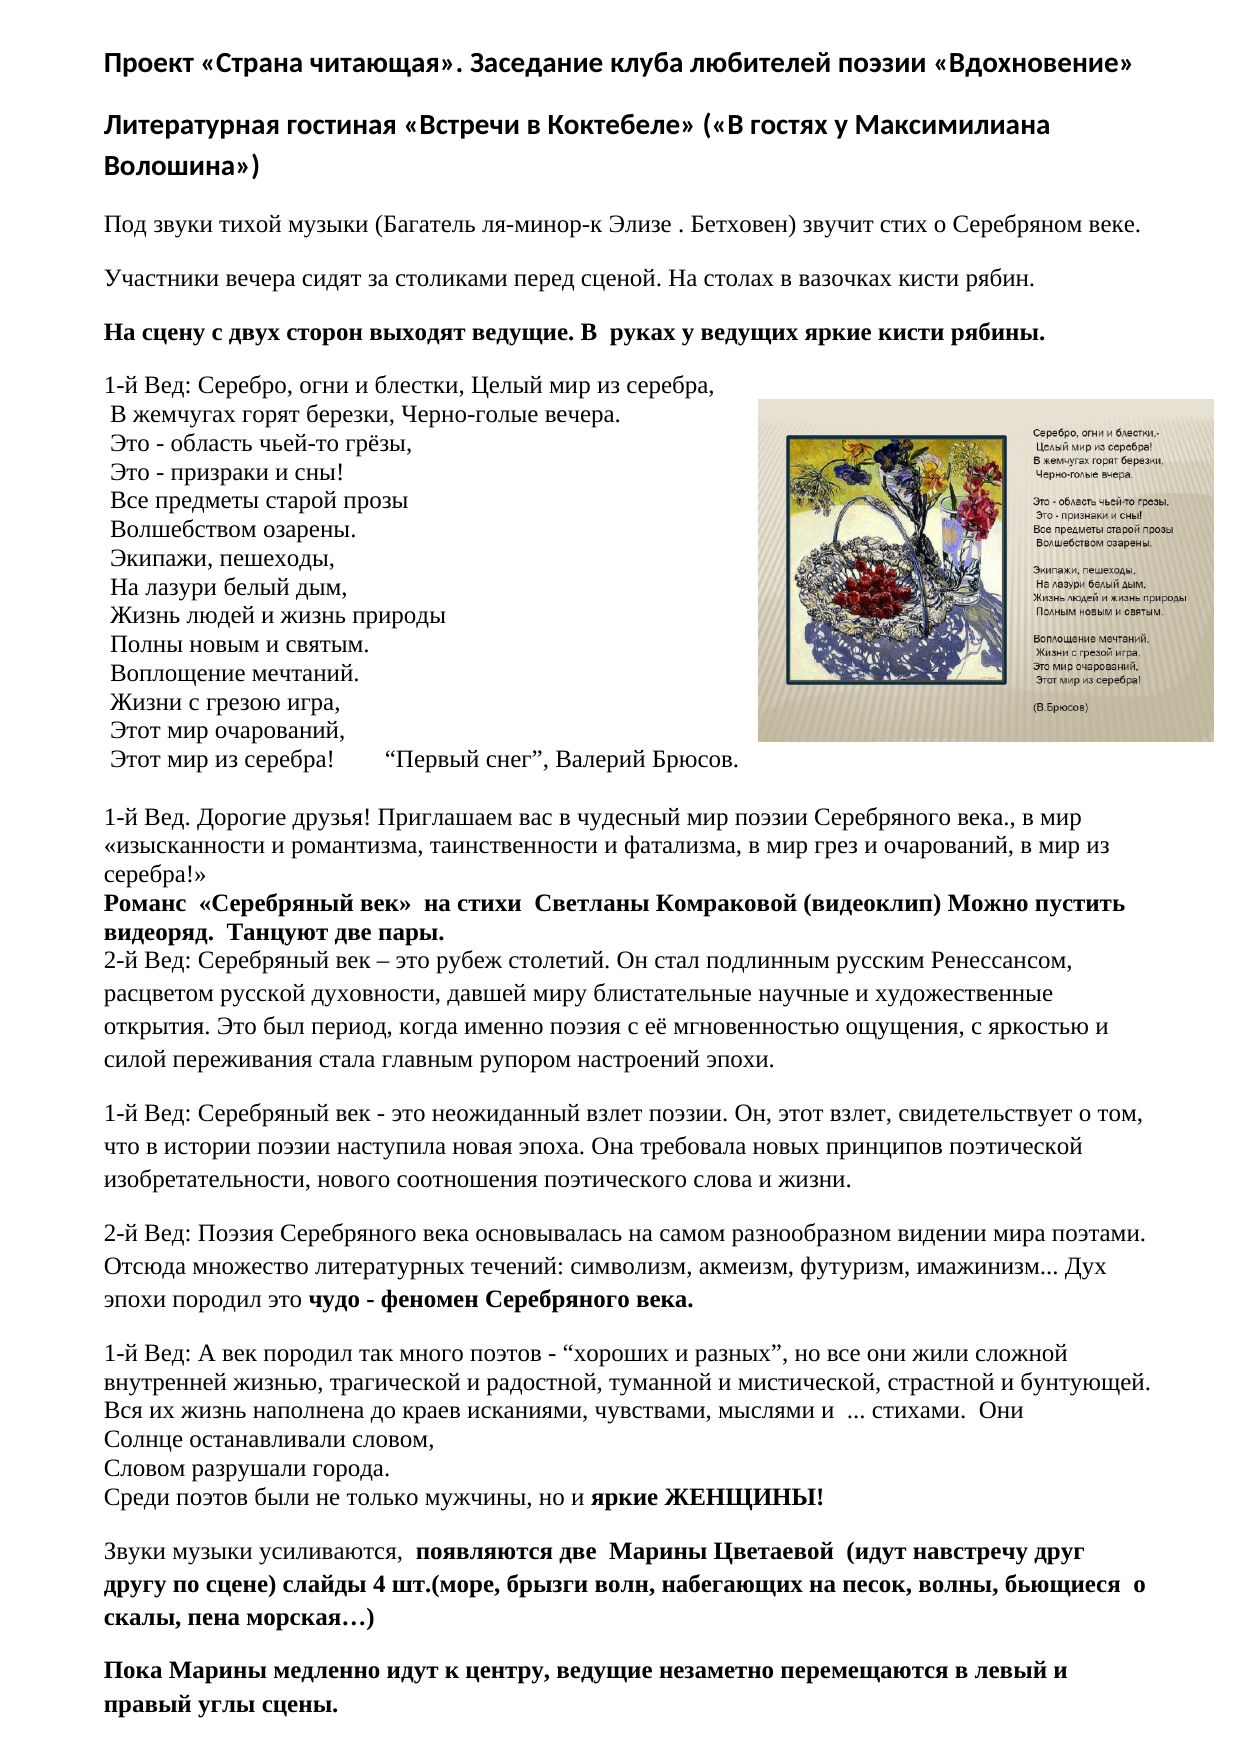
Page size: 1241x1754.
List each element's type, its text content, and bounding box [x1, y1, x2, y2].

text Этот мир из серебра! “Первый снег”, Валерий Брюсов. [103, 744, 1152, 773]
text На лазури белый дым, [103, 572, 757, 600]
text Волшебством озарены. [103, 514, 757, 543]
text На сцену с двух сторон выходят ведущие. В руках у ведущих яркие кисти рябины. [103, 317, 1152, 345]
text Жизнь людей и жизнь природы [103, 600, 757, 629]
text 1-й Вед. Дорогие друзья! Приглашаем вас в чудесный мир поэзии Серебряного века., в мир «изысканности и романтизма, таинственности и фатализма, в мир грез и очарований, в мир из серебра!» [103, 802, 1152, 888]
text Жизни с грезою игра, [103, 687, 757, 715]
text В жемчугах горят березки, Черно-голые вечера. [103, 399, 757, 428]
text Полны новым и святым. [103, 629, 757, 658]
text 2-й Вед: Поэзия Серебряного века основывалась на самом разнообразном видении мира поэтами. Отсюда множество литературных течений: символизм, акмеизм, футуризм, имажинизм... Дух эпохи породил это чудо - феномен Серебряного века. [103, 1218, 1152, 1313]
text Участники вечера сидят за столиками перед сценой. На столах в вазочках кисти рябин. [103, 263, 1152, 291]
text Солнце останавливали словом, [103, 1424, 1152, 1453]
text Под звуки тихой музыки (Багатель ля-минор-к Элизе . Бетховен) звучит стих о Серебряном веке. [103, 209, 1152, 238]
text Среди поэтов были не только мужчины, но и яркие ЖЕНЩИНЫ! [103, 1482, 1152, 1511]
text Романс «Серебряный век» на стихи Светланы Комраковой (видеоклип) Можно пустить видеоряд. Танцуют две пары. [103, 888, 1152, 945]
text Литературная гостиная «Встречи в Коктебеле» («В гостях у Максимилиана Волошина») [103, 106, 1152, 183]
text Все предметы старой прозы [103, 485, 757, 514]
text 1-й Вед: А век породил так много поэтов - “хороших и разных”, но все они жили сложной внутренней жизнью, трагической и радостной, туманной и мистической, страстной и бунтующей. Вся их жизнь наполнена до краев исканиями, чувствами, мыслями и ... стихами. Они [103, 1338, 1152, 1424]
text Воплощение мечтаний. [103, 658, 757, 687]
text Это - область чьей-то грёзы, [103, 428, 757, 457]
text Это - призраки и сны! [103, 457, 757, 485]
text Словом разрушали города. [103, 1453, 1152, 1482]
text 1-й Вед: Серебряный век - это неожиданный взлет поэзии. Он, этот взлет, свидетельствует о том, что в истории поэзии наступила новая эпоха. Она требовала новых принципов поэтической изобретательности, нового соотношения поэтического слова и жизни. [103, 1098, 1152, 1193]
text Этот мир очарований, [103, 715, 1152, 744]
text Пока Марины медленно идут к центру, ведущие незаметно перемещаются в левый и правый углы сцены. [103, 1656, 1152, 1717]
text 2-й Вед: Серебряный век – это рубеж столетий. Он стал подлинным русским Ренессансом, расцветом русской духовности, давшей миру блистательные научные и художественные открытия. Это был период, когда именно поэзия с её мгновенностью ощущения, с яркостью и силой переживания стала главным рупором настроений эпохи. [103, 945, 1152, 1073]
text Проект «Страна читающая». Заседание клуба любителей поэзии «Вдохновение» [103, 44, 1152, 80]
text Звуки музыки усиливаются, появляются две Марины Цветаевой (идут навстречу друг другу по сцене) слайды 4 шт.(море, брызги волн, набегающих на песок, волны, бьющиеся о скалы, пена морская…) [103, 1536, 1152, 1631]
text Экипажи, пешеходы, [103, 543, 757, 572]
picture [757, 399, 1214, 742]
text 1-й Вед: Серебро, огни и блестки, Целый мир из серебра, [103, 370, 1152, 399]
